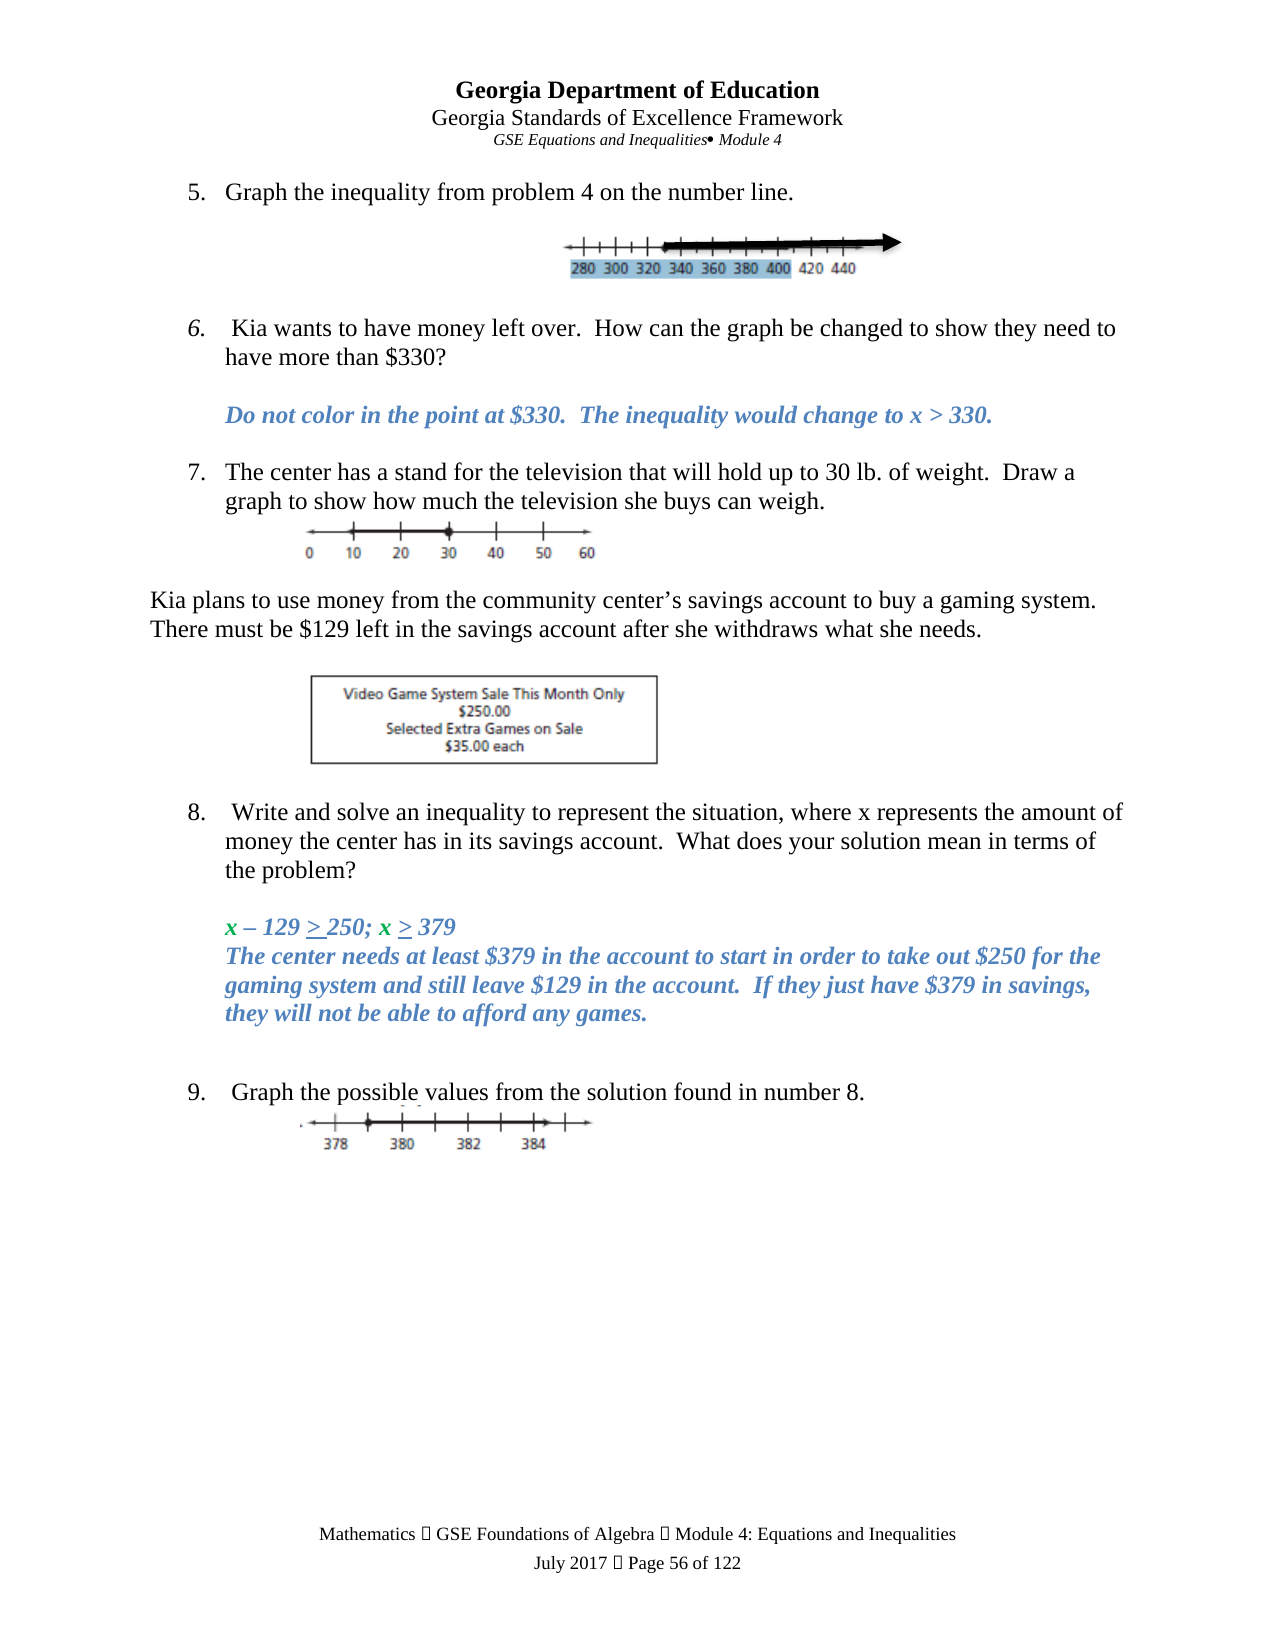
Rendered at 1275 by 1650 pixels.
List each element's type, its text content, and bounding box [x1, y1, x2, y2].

list Kia wants to have money left over. How can the graph be changed to show they need to have more than $330? [187, 313, 1125, 371]
list Graph the inequality from problem 4 on the number line. [187, 177, 1125, 206]
picture [300, 514, 607, 565]
picture [300, 663, 669, 777]
picture [300, 1105, 599, 1156]
text Do not color in the point at $330. The inequality would change to x > 330. [225, 400, 1125, 428]
list The center has a stand for the television that will hold up to 30 lb. of weight. Draw a graph to show how much the television she buys can weigh. [187, 457, 1125, 515]
list Graph the possible values from the solution found in number 8. [187, 1077, 1125, 1106]
text x – 129 > 250; x > 379 [150, 912, 1125, 941]
text Kia plans to use money from the community center’s savings account to buy a gaming system. There must be $129 left in the savings account after she withdraws what she needs. [150, 586, 1125, 643]
list Write and solve an inequality to represent the situation, where x represents the amount of money the center has in its savings account. What does your solution mean in terms of the problem? [187, 797, 1125, 883]
text The center needs at least $379 in the account to start in order to take out $250 for the gaming system and still leave $129 in the account. If they just have $379 in savings, they will not be able to afford any games. [225, 941, 1125, 1027]
